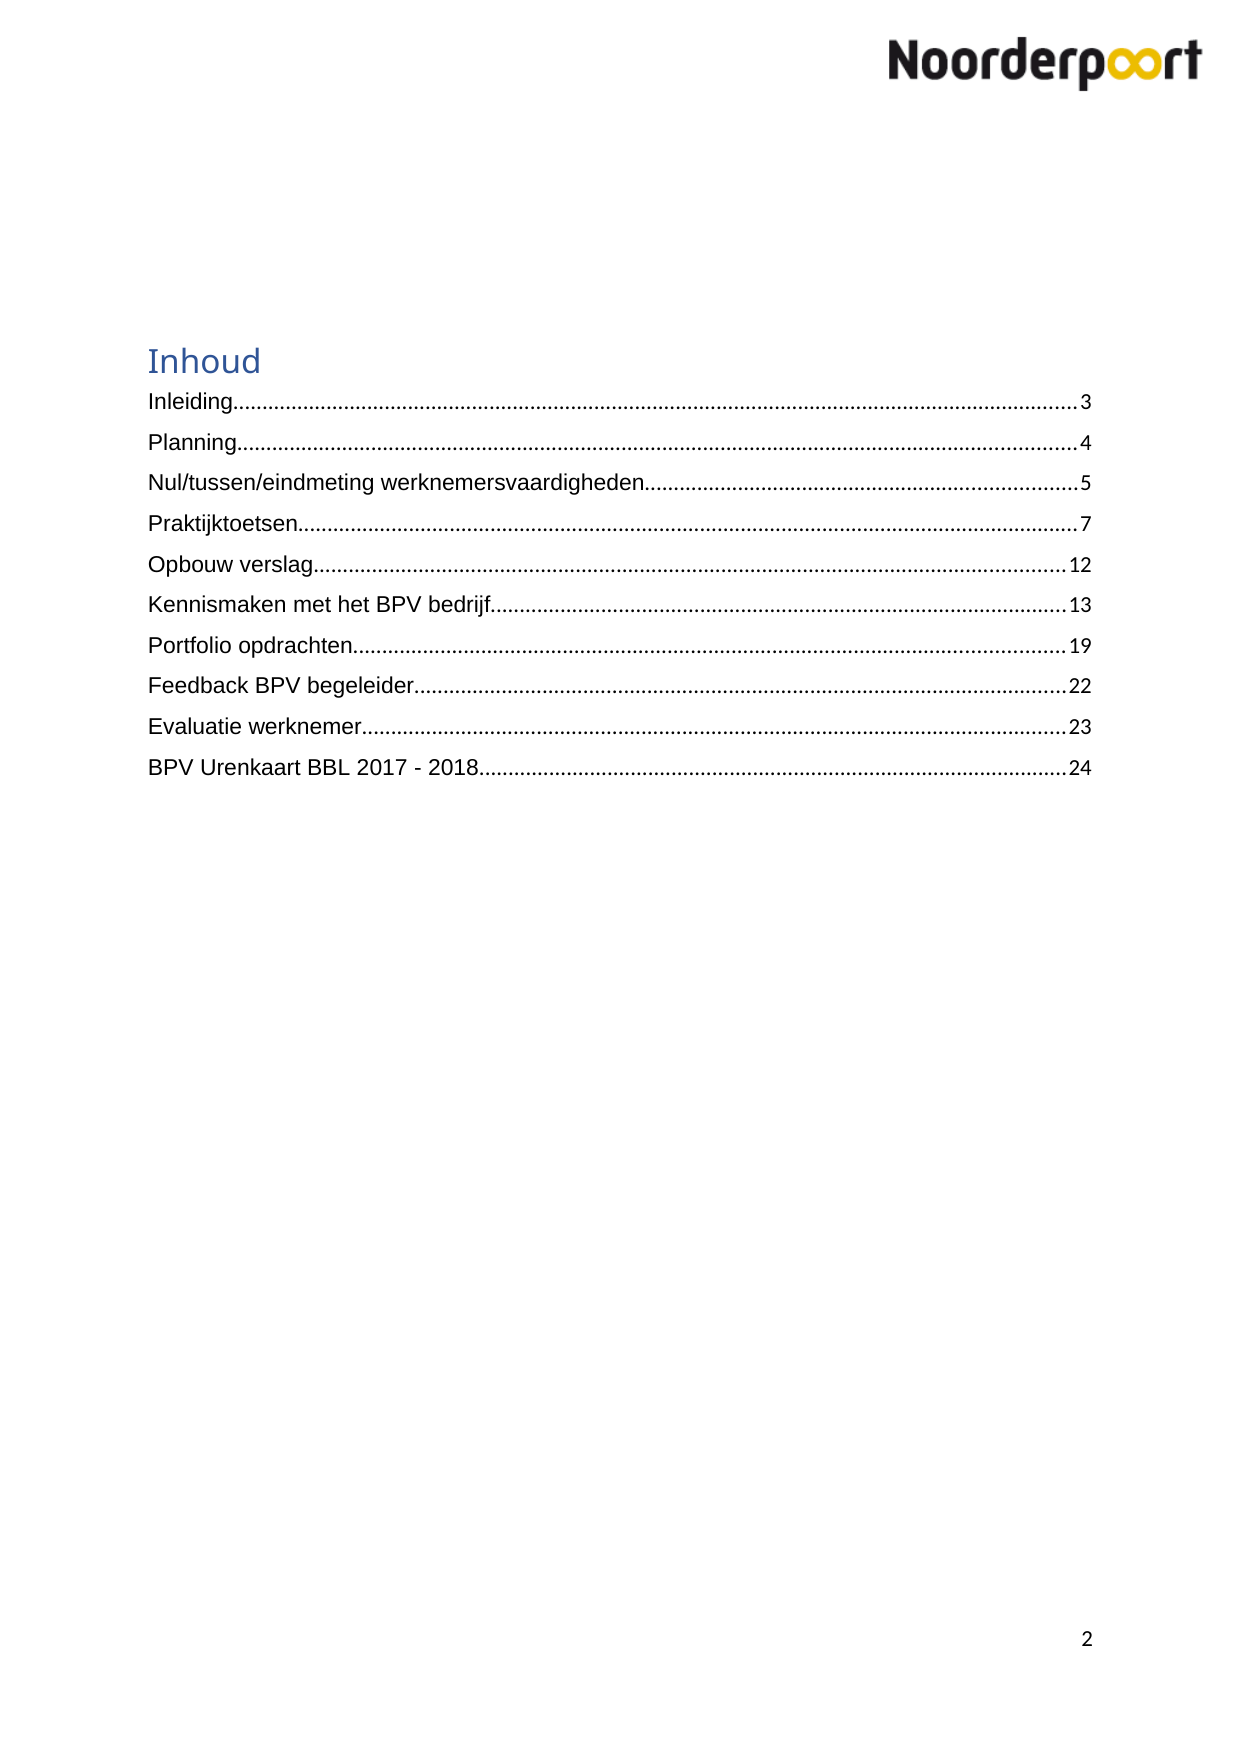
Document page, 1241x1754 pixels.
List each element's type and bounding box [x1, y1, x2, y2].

picture [882, 31, 1205, 93]
